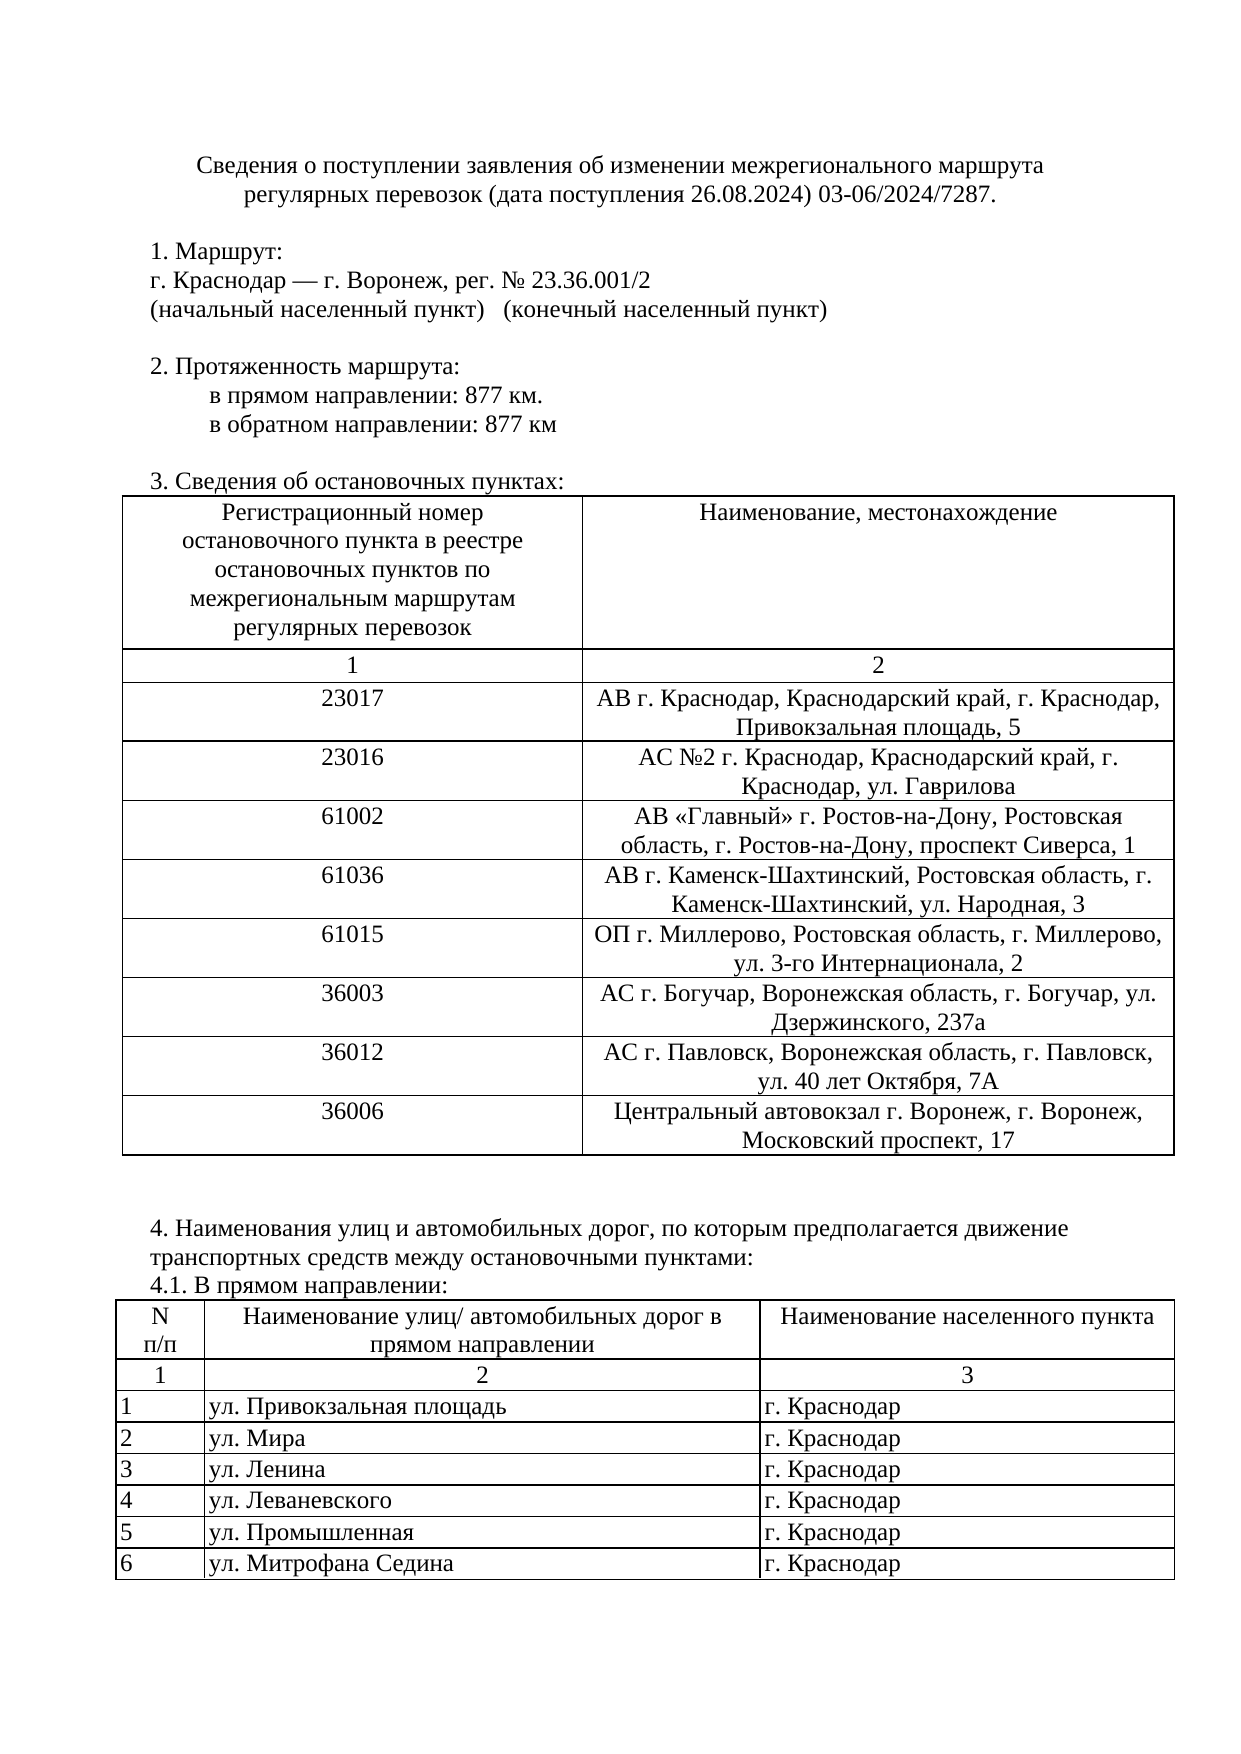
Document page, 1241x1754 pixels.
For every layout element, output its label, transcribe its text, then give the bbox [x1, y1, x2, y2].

table_cell ул. Леваневского [205, 1486, 759, 1516]
table_cell АС №2 г. Краснодар, Краснодарский край, г. Краснодар, ул. Гаврилова [583, 742, 1173, 799]
table_cell ул. Мира [205, 1423, 759, 1453]
table_cell АС г. Павловск, Воронежская область, г. Павловск, ул. 40 лет Октября, 7А [583, 1037, 1173, 1095]
table_cell г. Краснодар [761, 1391, 1174, 1421]
table_cell АВ г. Краснодар, Краснодарский край, г. Краснодар, Привокзальная площадь, 5 [583, 683, 1173, 740]
text в обратном направлении: 877 км [150, 409, 1090, 437]
table_cell 36012 [123, 1037, 582, 1095]
table_cell АС г. Богучар, Воронежская область, г. Богучар, ул. Дзержинского, 237а [583, 978, 1173, 1036]
table_cell 6 [117, 1549, 204, 1578]
table_cell ул. Митрофана Седина [205, 1549, 759, 1578]
text г. Краснодар — г. Воронеж, рег. № 23.36.001/2 [150, 265, 1090, 294]
table_cell 4 [117, 1486, 204, 1516]
text 4.1. В прямом направлении: [150, 1270, 1090, 1299]
table_cell 1 [117, 1391, 204, 1421]
table_header Наименование улиц/ автомобильных дорог в прямом направлении [205, 1301, 759, 1358]
table_cell 3 [117, 1454, 204, 1484]
text (начальный населенный пункт) (конечный населенный пункт) [150, 294, 1090, 322]
table_cell ОП г. Миллерово, Ростовская область, г. Миллерово, ул. 3-го Интернационала, 2 [583, 919, 1173, 977]
table_cell г. Краснодар [761, 1517, 1174, 1547]
table_header N п/п [117, 1301, 204, 1358]
table_cell 3 [761, 1360, 1174, 1390]
table_cell 61036 [123, 860, 582, 918]
text 4. Наименования улиц и автомобильных дорог, по которым предполагается движение транспортных средств между остановочными пунктами: [150, 1213, 1090, 1270]
table_cell Центральный автовокзал г. Воронеж, г. Воронеж, Московский проспект, 17 [583, 1096, 1173, 1154]
text 1. Маршрут: [150, 236, 1090, 265]
table_cell 61002 [123, 801, 582, 858]
table_cell 1 [117, 1360, 204, 1390]
table_cell 2 [117, 1423, 204, 1453]
table_cell 2 [205, 1360, 759, 1390]
table_cell 36003 [123, 978, 582, 1036]
table_cell 61015 [123, 919, 582, 977]
table_cell 23017 [123, 683, 582, 740]
text 2. Протяженность маршрута: [150, 351, 1090, 380]
table_cell 2 [583, 650, 1173, 681]
table_cell АВ г. Каменск-Шахтинский, Ростовская область, г. Каменск-Шахтинский, ул. Народная, 3 [583, 860, 1173, 918]
table_cell ул. Ленина [205, 1454, 759, 1484]
text Сведения о поступлении заявления об изменении межрегионального маршрута регулярных перевозок (дата поступления 26.08.2024) 03-06/2024/7287. [150, 150, 1090, 207]
table_header Наименование населенного пункта [761, 1301, 1174, 1358]
text в прямом направлении: 877 км. [150, 380, 1090, 409]
table_cell ул. Промышленная [205, 1517, 759, 1547]
table_cell 36006 [123, 1096, 582, 1154]
table_cell г. Краснодар [761, 1486, 1174, 1516]
table_header Наименование, местонахождение [583, 497, 1173, 648]
table_cell г. Краснодар [761, 1454, 1174, 1484]
table_cell 1 [123, 650, 582, 681]
table_cell 5 [117, 1517, 204, 1547]
text 3. Сведения об остановочных пунктах: [150, 466, 1090, 495]
table_cell АВ «Главный» г. Ростов-на-Дону, Ростовская область, г. Ростов-на-Дону, проспект Сиверса, 1 [583, 801, 1173, 858]
table_cell г. Краснодар [761, 1423, 1174, 1453]
table_cell г. Краснодар [761, 1549, 1174, 1578]
table_cell ул. Привокзальная площадь [205, 1391, 759, 1421]
table_cell 23016 [123, 742, 582, 799]
table_header Регистрационный номер остановочного пункта в реестре остановочных пунктов по межрегиональным маршрутам регулярных перевозок [123, 497, 582, 648]
